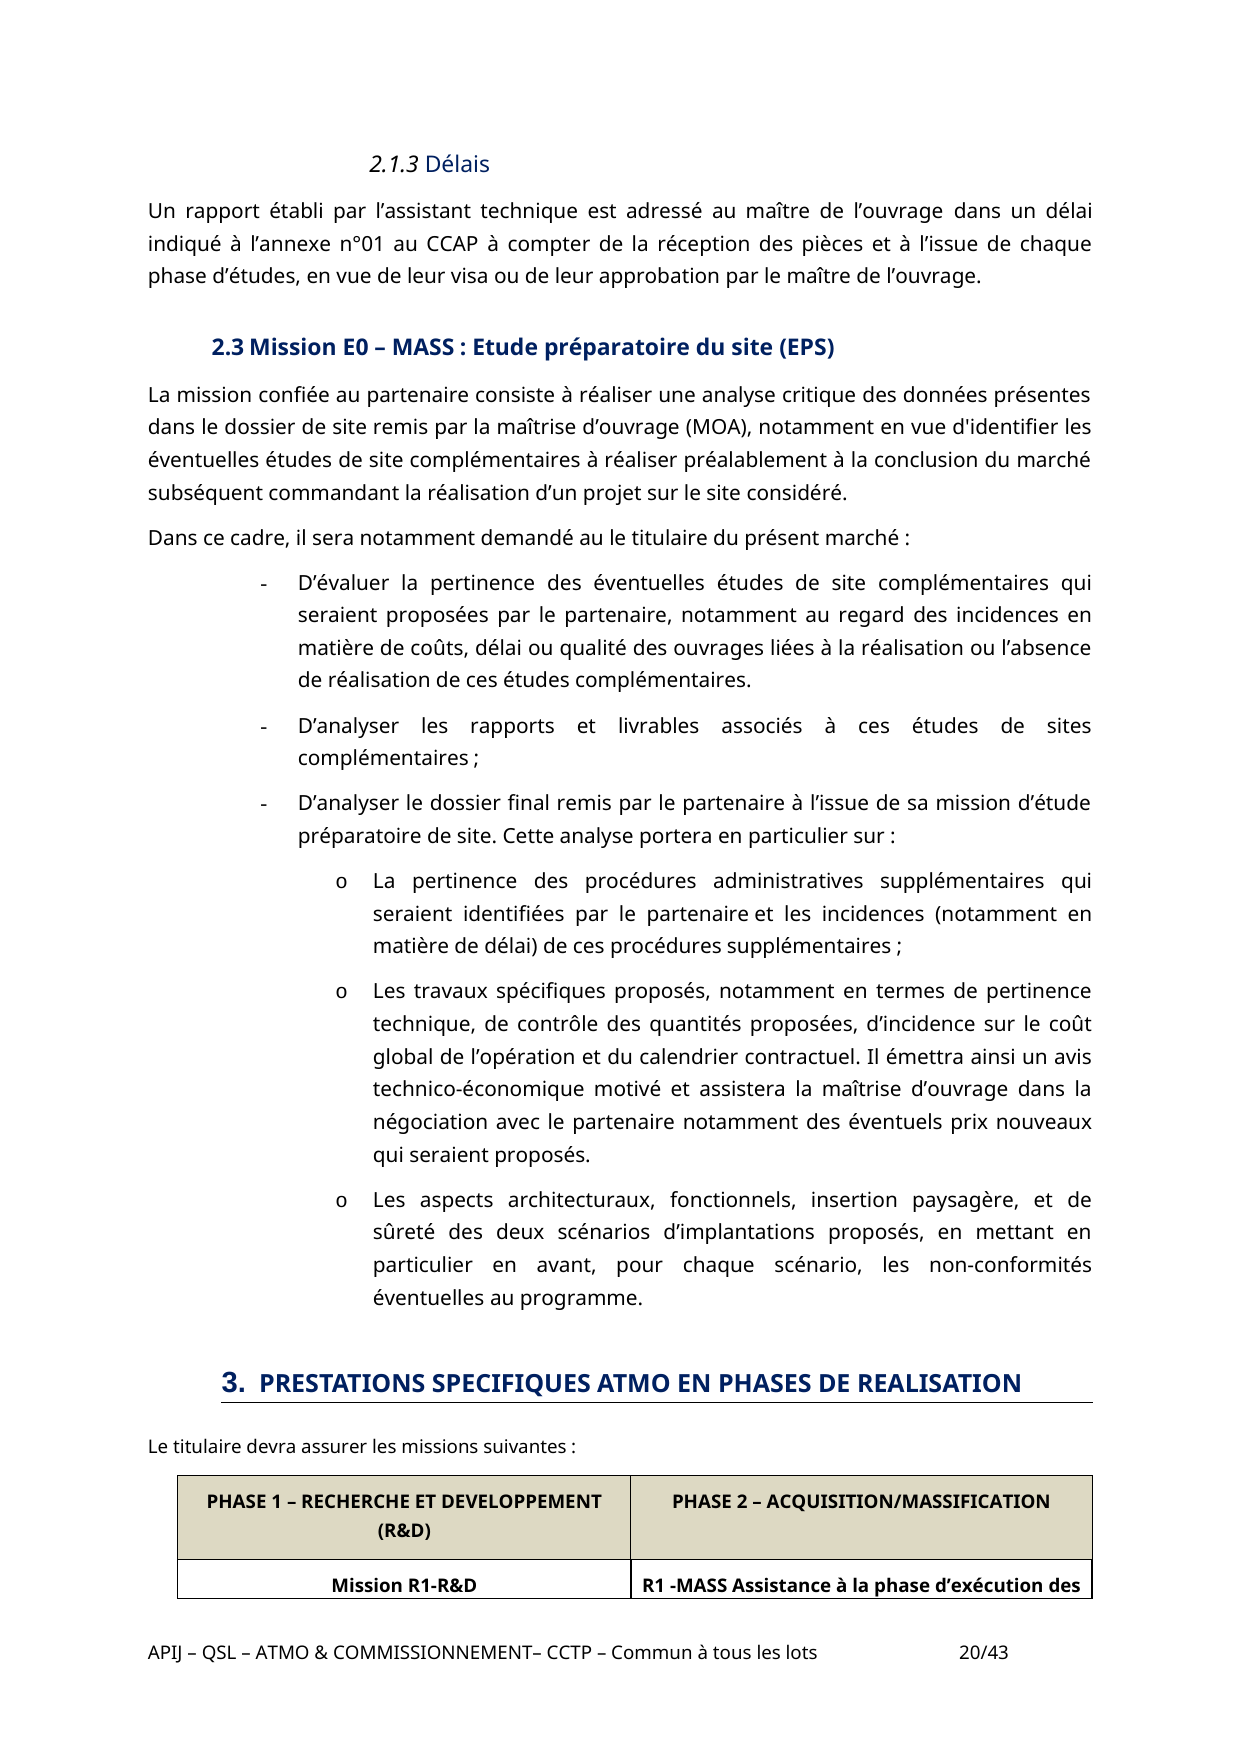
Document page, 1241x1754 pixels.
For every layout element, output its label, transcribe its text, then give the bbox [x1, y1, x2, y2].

list D’analyser les rapports et livrables associés à ces études de sites complémentaires ; [260, 711, 1093, 772]
subtitle PRESTATIONS SPECIFIQUES ATMO EN PHASES DE REALISATION [221, 1365, 1093, 1402]
subtitle Mission E0 – MASS : Etude préparatoire du site (EPS) [211, 331, 1093, 363]
list Les travaux spécifiques proposés, notamment en termes de pertinence technique, de contrôle des quantités proposées, d’incidence sur le coût global de l’opération et du calendrier contractuel. Il émettra ainsi un avis technico-économique motivé et assistera la maîtrise d’ouvrage dans la négociation avec le partenaire notamment des éventuels prix nouveaux qui seraient proposés. [335, 977, 1093, 1168]
list D’évaluer la pertinence des éventuelles études de site complémentaires qui seraient proposées par le partenaire, notamment au regard des incidences en matière de coûts, délai ou qualité des ouvrages liées à la réalisation ou l’absence de réalisation de ces études complémentaires. [260, 568, 1093, 694]
list Le titulaire devra assurer les missions suivantes : [148, 1433, 1093, 1459]
table_header PHASE 2 – ACQUISITION/MASSIFICATION [631, 1476, 1092, 1559]
subtitle Délais [369, 148, 1093, 179]
list D’analyser le dossier final remis par le partenaire à l’issue de sa mission d’étude préparatoire de site. Cette analyse portera en particulier sur : [260, 788, 1093, 849]
text Un rapport établi par l’assistant technique est adressé au maître de l’ouvrage dans un délai indiqué à l’annexe n°01 au CCAP à compter de la réception des pièces et à l’issue de chaque phase d’études, en vue de leur visa ou de leur approbation par le maître de l’ouvrage. [148, 196, 1093, 290]
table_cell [632, 1560, 1091, 1598]
text Dans ce cadre, il sera notamment demandé au le titulaire du présent marché : [148, 523, 1093, 551]
list Les aspects architecturaux, fonctionnels, insertion paysagère, et de sûreté des deux scénarios d’implantations proposés, en mettant en particulier en avant, pour chaque scénario, les non-conformités éventuelles au programme. [335, 1185, 1093, 1311]
text La mission confiée au partenaire consiste à réaliser une analyse critique des données présentes dans le dossier de site remis par la maîtrise d’ouvrage (MOA), notamment en vue d'identifier les éventuelles études de site complémentaires à réaliser préalablement à la conclusion du marché subséquent commandant la réalisation d’un projet sur le site considéré. [148, 380, 1093, 506]
list La pertinence des procédures administratives supplémentaires qui seraient identifiées par le partenaire et les incidences (notamment en matière de délai) de ces procédures supplémentaires ; [335, 866, 1093, 960]
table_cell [178, 1560, 630, 1598]
table_header PHASE 1 – RECHERCHE ET DEVELOPPEMENT (R&D) [178, 1476, 630, 1559]
